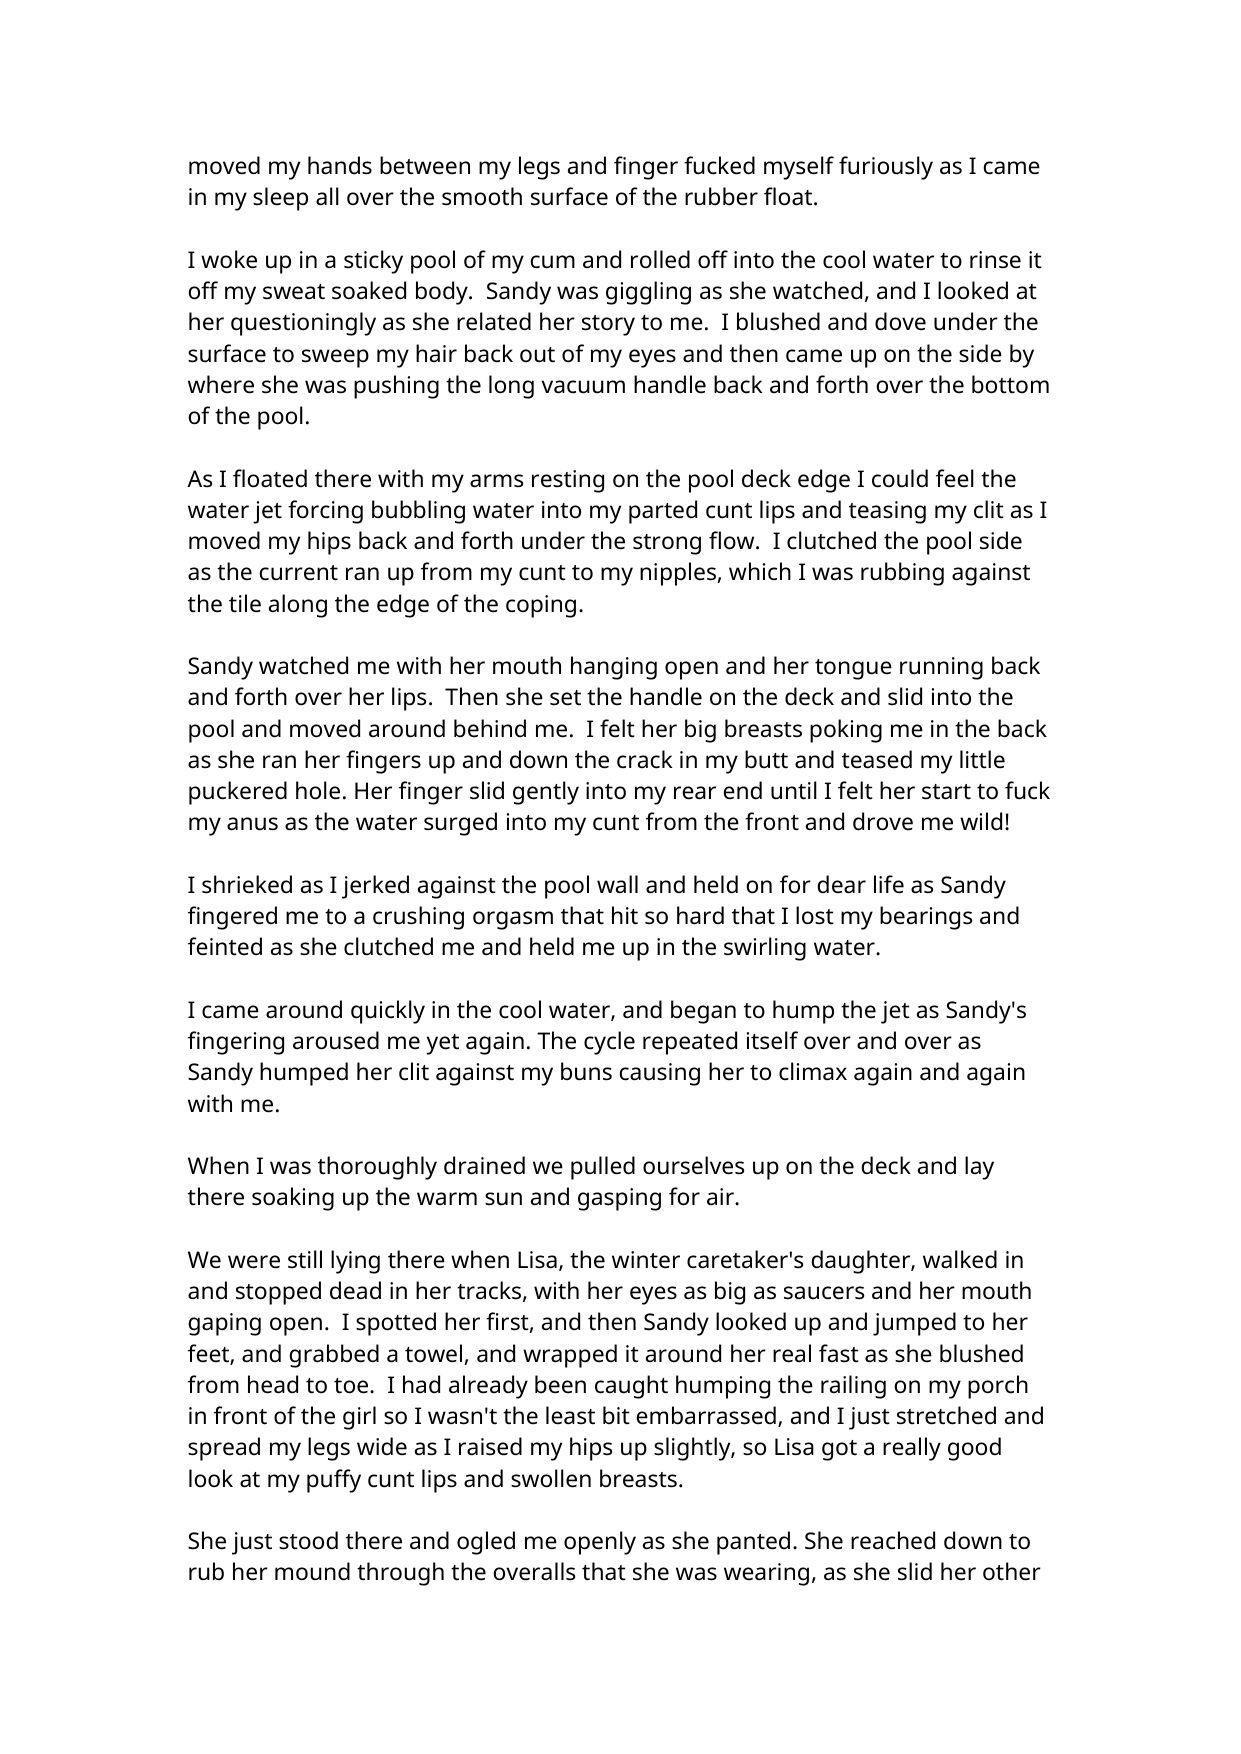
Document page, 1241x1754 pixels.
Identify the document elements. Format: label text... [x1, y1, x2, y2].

text When I was thoroughly drained we pulled ourselves up on the deck and lay there soaking up the warm sun and gasping for air. [187, 1150, 1053, 1212]
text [187, 150, 1053, 212]
text I woke up in a sticky pool of my cum and rolled off into the cool water to rinse it off my sweat soaked body. Sandy was giggling as she watched, and I looked at her questioningly as she related her story to me. I blushed and dove under the surface to sweep my hair back out of my eyes and then came up on the side by where she was pushing the long vacuum handle back and forth over the bottom of the pool. [187, 244, 1053, 431]
text We were still lying there when Lisa, the winter caretaker's daughter, walked in and stopped dead in her tracks, with her eyes as big as saucers and her mouth gaping open. I spotted her first, and then Sandy looked up and jumped to her feet, and grabbed a towel, and wrapped it around her real fast as she blushed from head to toe. I had already been caught humping the railing on my porch in front of the girl so I wasn't the least bit embarrassed, and I just stretched and spread my legs wide as I raised my hips up slightly, so Lisa got a really good look at my puffy cunt lips and swollen breasts. [187, 1244, 1053, 1494]
text I came around quickly in the cool water, and began to hump the jet as Sandy's fingering aroused me yet again. The cycle repeated itself over and over as Sandy humped her clit against my buns causing her to climax again and again with me. [187, 994, 1053, 1119]
text Sandy watched me with her mouth hanging open and her tongue running back and forth over her lips. Then she set the handle on the deck and slid into the pool and moved around behind me. I felt her big breasts poking me in the back as she ran her fingers up and down the crack in my butt and teased my little puckered hole. Her finger slid gently into my rear end until I felt her start to fuck my anus as the water surged into my cunt from the front and drove me wild! [187, 650, 1053, 837]
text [187, 1525, 1053, 1587]
text I shrieked as I jerked against the pool wall and held on for dear life as Sandy fingered me to a crushing orgasm that hit so hard that I lost my bearings and feinted as she clutched me and held me up in the swirling water. [187, 869, 1053, 962]
text As I floated there with my arms resting on the pool deck edge I could feel the water jet forcing bubbling water into my parted cunt lips and teasing my clit as I moved my hips back and forth under the strong flow. I clutched the pool side as the current ran up from my cunt to my nipples, which I was rubbing against the tile along the edge of the coping. [187, 462, 1053, 619]
